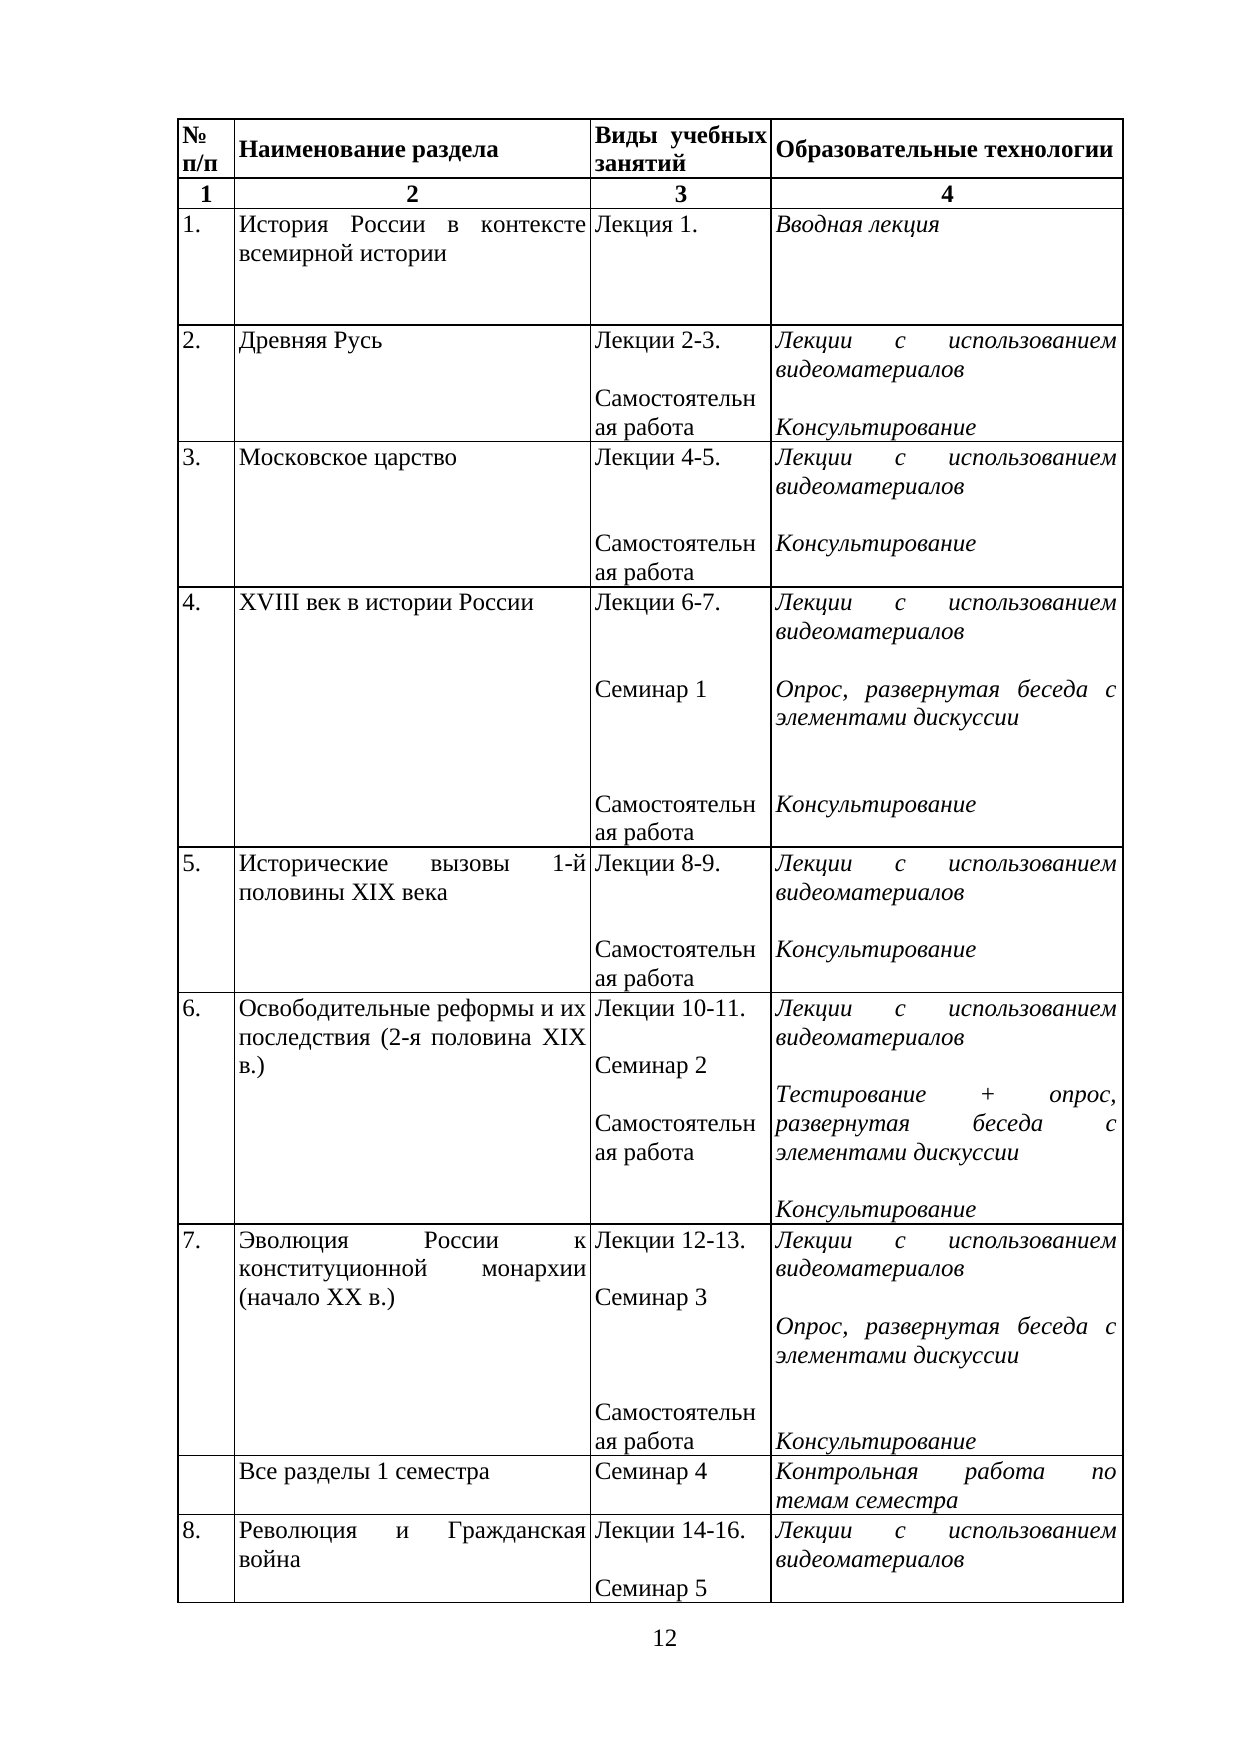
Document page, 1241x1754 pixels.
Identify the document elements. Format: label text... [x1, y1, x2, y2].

table_cell Вводная лекция [772, 209, 1122, 324]
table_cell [591, 1515, 770, 1602]
table_cell 7. [179, 1225, 234, 1455]
table_cell Лекции 2-3. Самостоятельная работа [591, 326, 770, 441]
table_cell 4 [772, 179, 1122, 207]
table_cell Лекции 6-7. Семинар 1 Самостоятельная работа [591, 588, 770, 846]
table_cell 4. [179, 588, 234, 846]
table_cell 3. [179, 442, 234, 586]
table_cell Контрольная работа по темам семестра [772, 1456, 1122, 1514]
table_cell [772, 1515, 1122, 1602]
table_cell Все разделы 1 семестра [235, 1456, 590, 1514]
table_cell [179, 1456, 234, 1514]
table_cell Московское царство [235, 442, 590, 586]
table_cell Лекции с использованием видеоматериалов Консультирование [772, 326, 1122, 441]
table_header Образовательные технологии [772, 120, 1122, 177]
table_cell 5. [179, 848, 234, 992]
table_cell Древняя Русь [235, 326, 590, 441]
table_cell 1 [179, 179, 234, 207]
table_cell XVIII век в истории России [235, 588, 590, 846]
table_cell 8. [179, 1515, 234, 1602]
table_header Наименование раздела [235, 120, 590, 177]
table_header Виды учебных занятий [591, 120, 770, 177]
table_cell Освободительные реформы и их последствия (2-я половина XIX в.) [235, 993, 590, 1223]
table_cell Лекции с использованием видеоматериалов Консультирование [772, 848, 1122, 992]
table_cell Лекция 1. [591, 209, 770, 324]
table_cell Лекции 8-9. Самостоятельная работа [591, 848, 770, 992]
table_cell Лекции с использованием видеоматериалов Опрос, развернутая беседа с элементами дискуссии Консультирование [772, 1225, 1122, 1455]
table_cell Лекции 12-13. Семинар 3 Самостоятельная работа [591, 1225, 770, 1455]
table_cell 2 [235, 179, 590, 207]
table_cell 3 [591, 179, 770, 207]
table_cell Исторические вызовы 1-й половины XIX века [235, 848, 590, 992]
table_cell Лекции с использованием видеоматериалов Опрос, развернутая беседа с элементами дискуссии Консультирование [772, 588, 1122, 846]
table_cell Эволюция России к конституционной монархии (начало ХХ в.) [235, 1225, 590, 1455]
table_cell Семинар 4 [591, 1456, 770, 1514]
table_header № п/п [179, 120, 234, 177]
table_cell Лекции с использованием видеоматериалов Консультирование [772, 442, 1122, 586]
table_cell Лекции 10-11. Семинар 2 Самостоятельная работа [591, 993, 770, 1223]
table_cell 6. [179, 993, 234, 1223]
table_cell 1. [179, 209, 234, 324]
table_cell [235, 1515, 590, 1602]
table_cell 2. [179, 326, 234, 441]
table_cell История России в контексте всемирной истории [235, 209, 590, 324]
table_cell Лекции 4-5. Самостоятельная работа [591, 442, 770, 586]
table_cell Лекции с использованием видеоматериалов Тестирование + опрос, развернутая беседа с элементами дискуссии Консультирование [772, 993, 1122, 1223]
